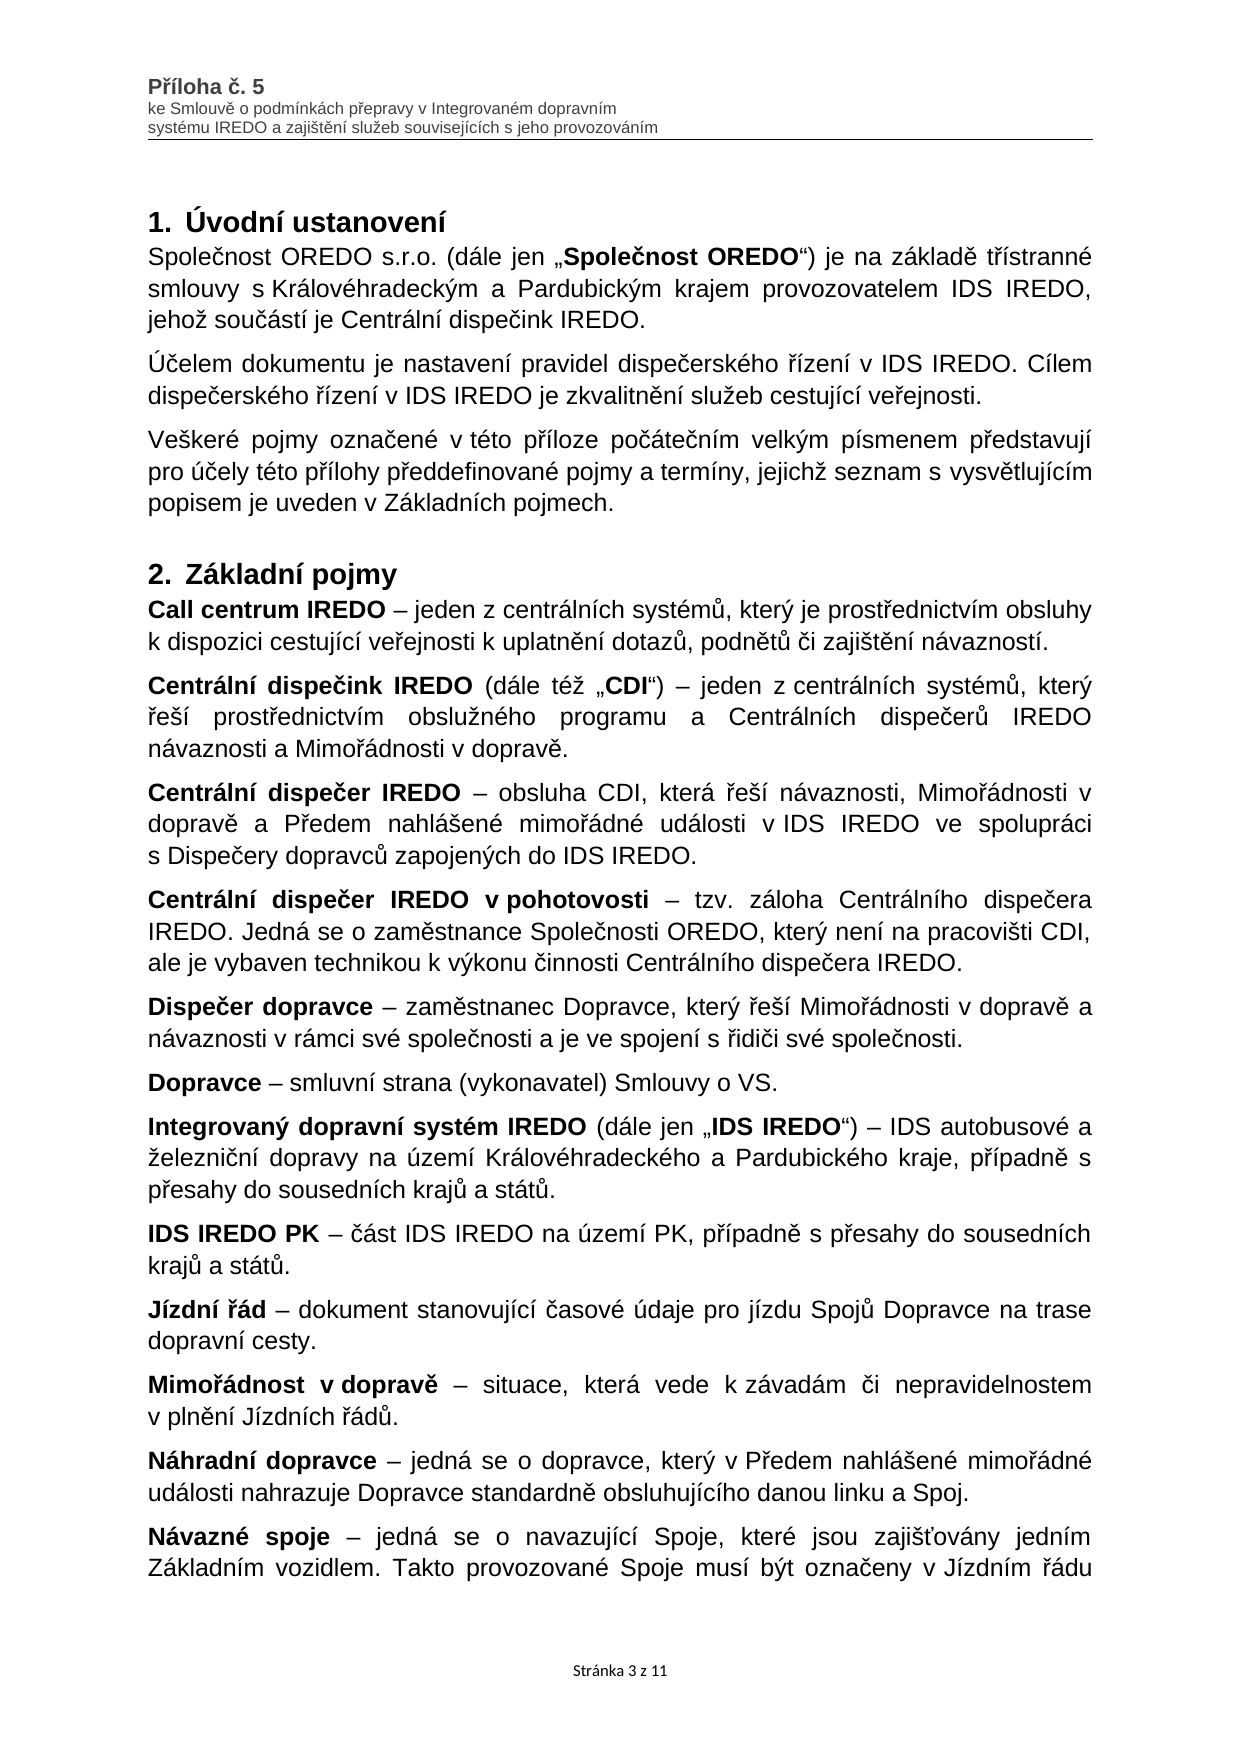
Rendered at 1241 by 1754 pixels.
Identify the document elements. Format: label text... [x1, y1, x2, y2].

text Centrální dispečink IREDO (dále též „CDI“) – jeden z centrálních systémů, který řeší prostřednictvím obslužného programu a Centrálních dispečerů IREDO návaznosti a Mimořádnosti v dopravě. [148, 671, 1093, 762]
text Společnost OREDO s.r.o. (dále jen „Společnost OREDO“) je na základě třístranné smlouvy s Královéhradeckým a Pardubickým krajem provozovatelem IDS IREDO, jehož součástí je Centrální dispečink IREDO. [148, 242, 1093, 334]
text Call centrum IREDO – jeden z centrálních systémů, který je prostřednictvím obsluhy k dispozici cestující veřejnosti k uplatnění dotazů, podnětů či zajištění návazností. [148, 595, 1093, 655]
subtitle Základní pojmy [148, 557, 1093, 591]
text Dispečer dopravce – zaměstnanec Dopravce, který řeší Mimořádnosti v dopravě a návaznosti v rámci své společnosti a je ve spojení s řidiči své společnosti. [148, 992, 1093, 1052]
text Integrovaný dopravní systém IREDO (dále jen „IDS IREDO“) – IDS autobusové a železniční dopravy na území Královéhradeckého a Pardubického kraje, případně s přesahy do sousedních krajů a států. [148, 1112, 1093, 1204]
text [148, 1522, 1093, 1582]
text Náhradní dopravce – jedná se o dopravce, který v Předem nahlášené mimořádné události nahrazuje Dopravce standardně obsluhujícího danou linku a Spoj. [148, 1446, 1093, 1506]
text Účelem dokumentu je nastavení pravidel dispečerského řízení v IDS IREDO. Cílem dispečerského řízení v IDS IREDO je zkvalitnění služeb cestující veřejnosti. [148, 349, 1093, 410]
text Mimořádnost v dopravě – situace, která vede k závadám či nepravidelnostem v plnění Jízdních řádů. [148, 1370, 1093, 1431]
text Centrální dispečer IREDO v pohotovosti – tzv. záloha Centrálního dispečera IREDO. Jedná se o zaměstnance Společnosti OREDO, který není na pracovišti CDI, ale je vybaven technikou k výkonu činnosti Centrálního dispečera IREDO. [148, 885, 1093, 977]
subtitle Úvodní ustanovení [148, 204, 1093, 238]
text Jízdní řád – dokument stanovující časové údaje pro jízdu Spojů Dopravce na trase dopravní cesty. [148, 1295, 1093, 1355]
text Centrální dispečer IREDO – obsluha CDI, která řeší návaznosti, Mimořádnosti v dopravě a Předem nahlášené mimořádné události v IDS IREDO ve spolupráci s Dispečery dopravců zapojených do IDS IREDO. [148, 778, 1093, 870]
text Veškeré pojmy označené v této příloze počátečním velkým písmenem představují pro účely této přílohy předdefinované pojmy a termíny, jejichž seznam s vysvětlujícím popisem je uveden v Základních pojmech. [148, 425, 1093, 517]
text Dopravce – smluvní strana (vykonavatel) Smlouvy o VS. [148, 1068, 1093, 1097]
text IDS IREDO PK – část IDS IREDO na území PK, případně s přesahy do sousedních krajů a států. [148, 1219, 1093, 1279]
